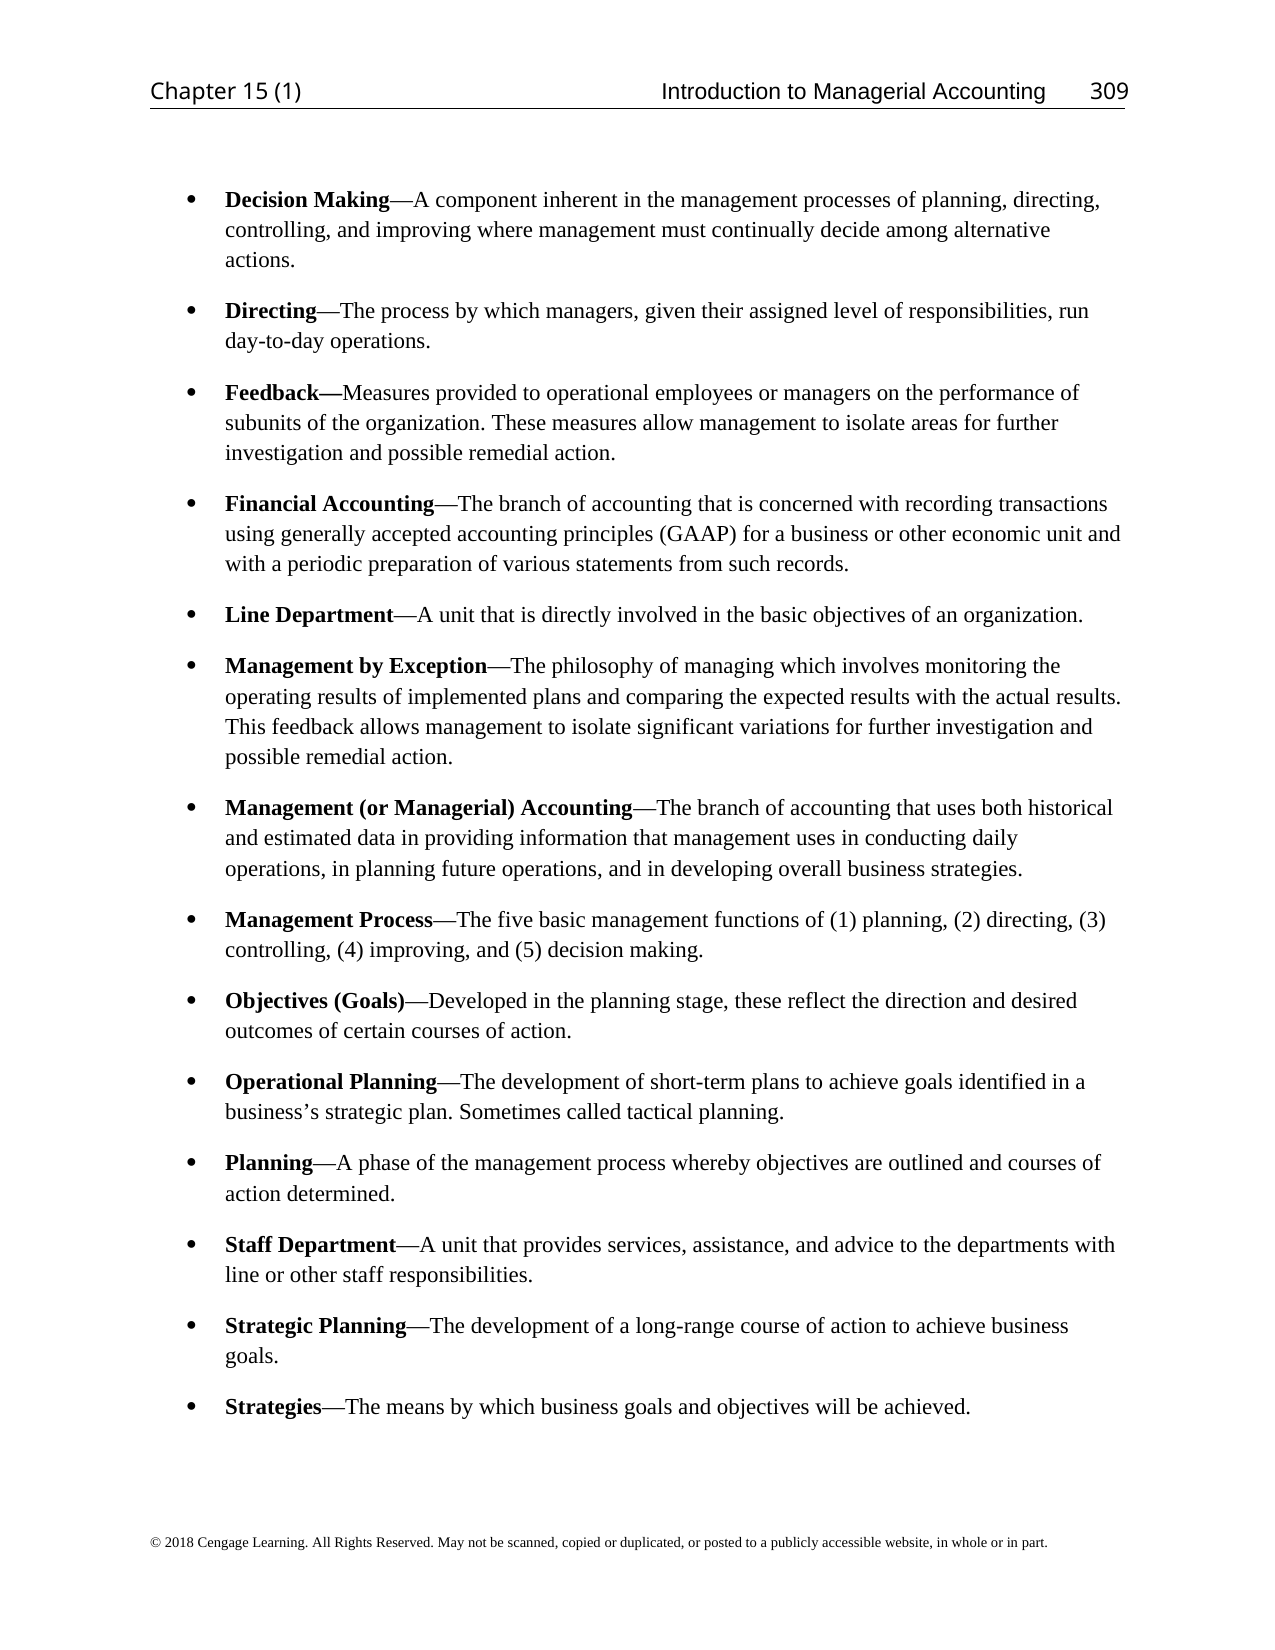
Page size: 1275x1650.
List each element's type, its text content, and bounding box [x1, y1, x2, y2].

list Planning—A phase of the management process whereby objectives are outlined and courses of action determined. [187, 1149, 1125, 1206]
list Strategic Planning—The development of a long-range course of action to achieve business goals. [187, 1312, 1125, 1368]
list Management Process—The five basic management functions of (1) planning, (2) directing, (3) controlling, (4) improving, and (5) decision making. [187, 906, 1125, 962]
list Line Department—A unit that is directly involved in the basic objectives of an organization. [187, 602, 1125, 628]
list Decision Making—A component inherent in the management processes of planning, directing, controlling, and improving where management must continually decide among alternative actions. [187, 186, 1125, 273]
list Financial Accounting—The branch of accounting that is concerned with recording transactions using generally accepted accounting principles (GAAP) for a business or other economic unit and with a periodic preparation of various statements from such records. [187, 490, 1125, 577]
list Management by Exception—The philosophy of managing which involves monitoring the operating results of implemented plans and comparing the expected results with the actual results. This feedback allows management to isolate significant variations for further investigation and possible remedial action. [187, 653, 1125, 769]
list Operational Planning—The development of short-term plans to achieve goals identified in a business’s strategic plan. Sometimes called tactical planning. [187, 1068, 1125, 1125]
list Feedback—Measures provided to operational employees or managers on the performance of subunits of the organization. These measures allow management to isolate areas for further investigation and possible remedial action. [187, 379, 1125, 465]
list Staff Department—A unit that provides services, assistance, and advice to the departments with line or other staff responsibilities. [187, 1231, 1125, 1287]
list Directing—The process by which managers, given their assigned level of responsibilities, run day-to-day operations. [187, 297, 1125, 354]
list Management (or Managerial) Accounting—The branch of accounting that uses both historical and estimated data in providing information that management uses in conducting daily operations, in planning future operations, and in developing overall business strategies. [187, 794, 1125, 881]
list Strategies—The means by which business goals and objectives will be achieved. [187, 1393, 1125, 1419]
list Objectives (Goals)—Developed in the planning stage, these reflect the direction and desired outcomes of certain courses of action. [187, 987, 1125, 1043]
